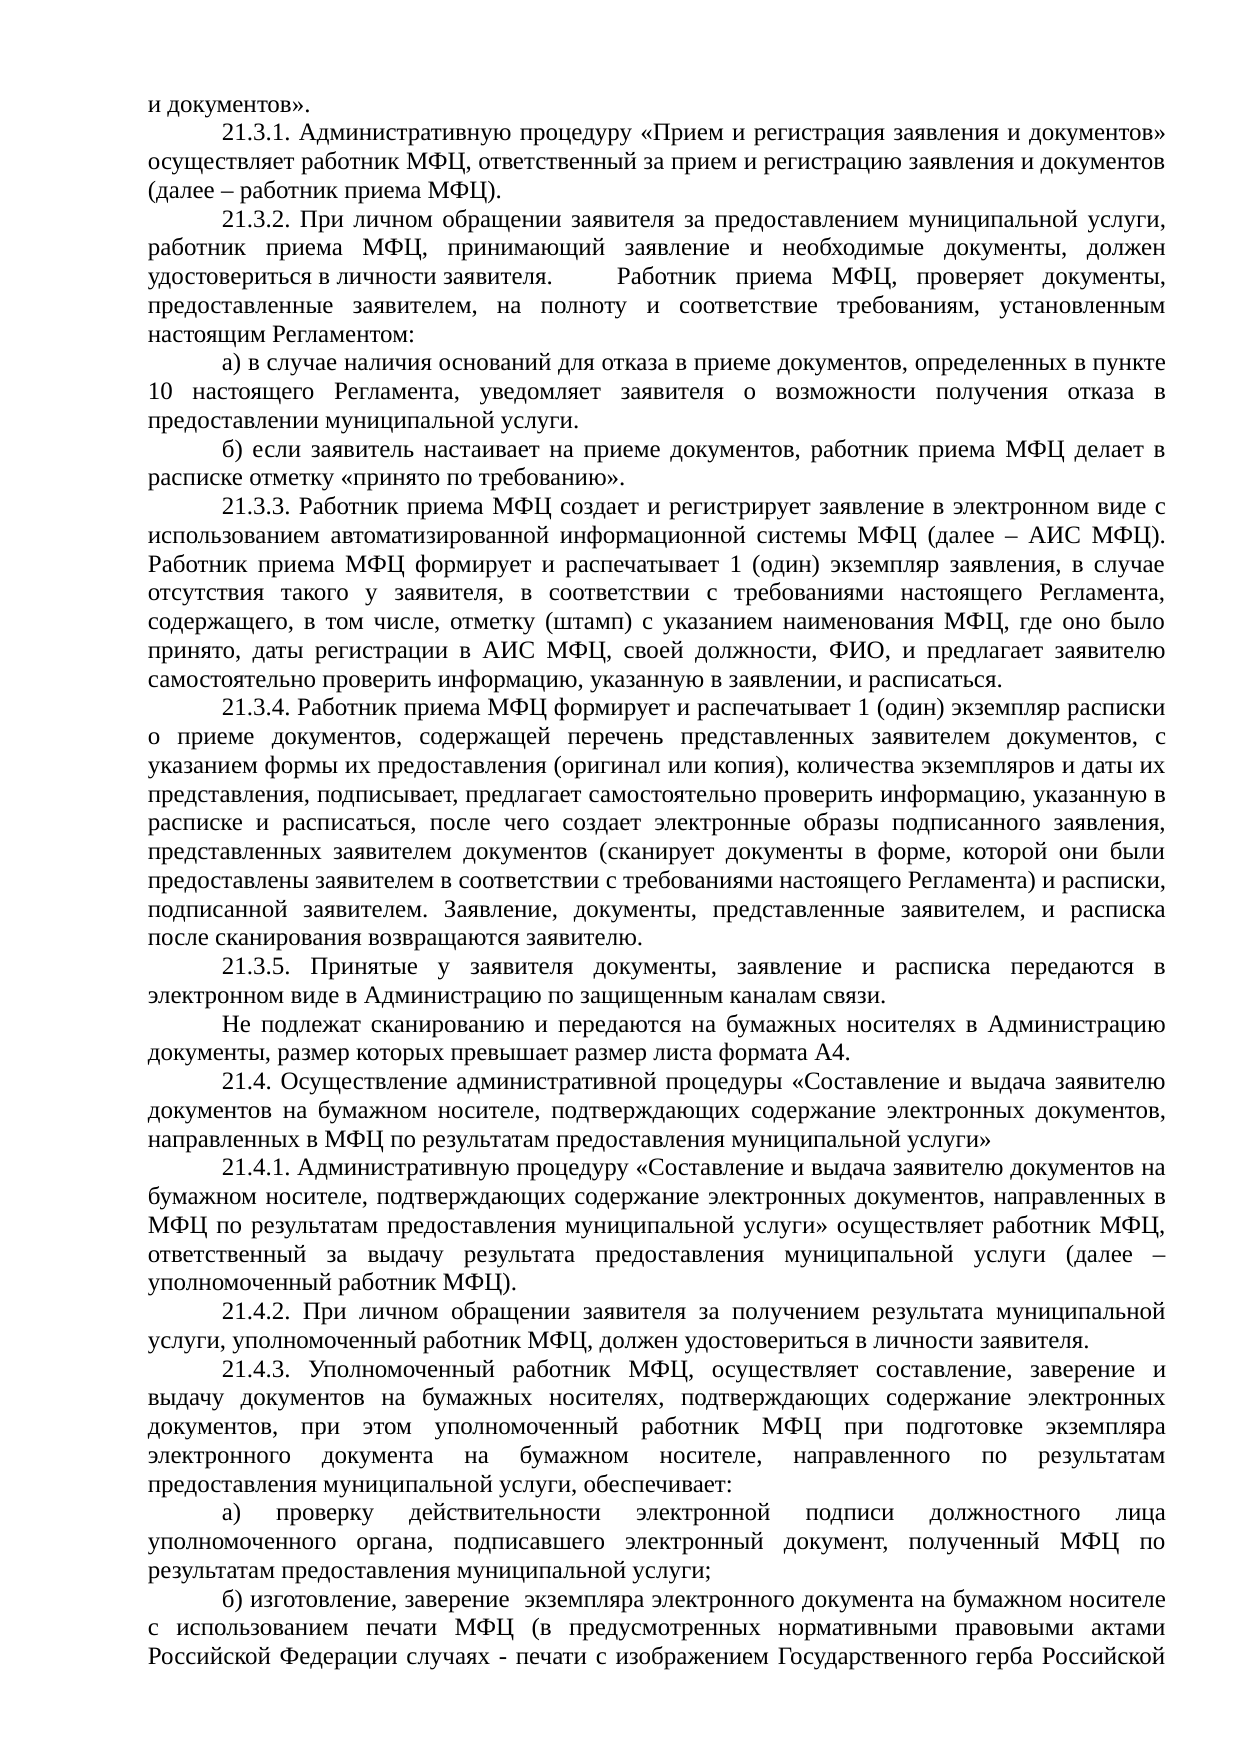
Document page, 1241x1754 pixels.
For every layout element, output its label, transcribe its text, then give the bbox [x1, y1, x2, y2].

text а) проверку действительности электронной подписи должностного лица уполномоченного органа, подписавшего электронный документ, полученный МФЦ по результатам предоставления муниципальной услуги; [148, 1497, 1167, 1584]
text 21.3.4. Работник приема МФЦ формирует и распечатывает 1 (один) экземпляр расписки о приеме документов, содержащей перечень представленных заявителем документов, с указанием формы их предоставления (оригинал или копия), количества экземпляров и даты их представления, подписывает, предлагает самостоятельно проверить информацию, указанную в расписке и расписаться, после чего создает электронные образы подписанного заявления, представленных заявителем документов (сканирует документы в форме, которой они были предоставлены заявителем в соответствии с требованиями настоящего Регламента) и расписки, подписанной заявителем. Заявление, документы, представленные заявителем, и расписка после сканирования возвращаются заявителю. [148, 692, 1167, 951]
text 21.4.1. Административную процедуру «Составление и выдача заявителю документов на бумажном носителе, подтверждающих содержание электронных документов, направленных в МФЦ по результатам предоставления муниципальной услуги» осуществляет работник МФЦ, ответственный за выдачу результата предоставления муниципальной услуги (далее – уполномоченный работник МФЦ). [148, 1152, 1167, 1296]
text 21.3.5. Принятые у заявителя документы, заявление и расписка передаются в электронном виде в Администрацию по защищенным каналам связи. [148, 951, 1167, 1009]
text Не подлежат сканированию и передаются на бумажных носителях в Администрацию документы, размер которых превышает размер листа формата A4. [148, 1009, 1167, 1066]
text а) в случае наличия оснований для отказа в приеме документов, определенных в пункте 10 настоящего Регламента, уведомляет заявителя о возможности получения отказа в предоставлении муниципальной услуги. [148, 347, 1167, 434]
text 21.3.1. Административную процедуру «Прием и регистрация заявления и документов» осуществляет работник МФЦ, ответственный за прием и регистрацию заявления и документов (далее – работник приема МФЦ). [148, 117, 1167, 204]
text 21.4.3. Уполномоченный работник МФЦ, осуществляет составление, заверение и выдачу документов на бумажных носителях, подтверждающих содержание электронных документов, при этом уполномоченный работник МФЦ при подготовке экземпляра электронного документа на бумажном носителе, направленного по результатам предоставления муниципальной услуги, обеспечивает: [148, 1354, 1167, 1497]
text 21.4. Осуществление административной процедуры «Составление и выдача заявителю документов на бумажном носителе, подтверждающих содержание электронных документов, направленных в МФЦ по результатам предоставления муниципальной услуги» [148, 1066, 1167, 1152]
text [148, 1584, 1167, 1670]
text 21.4.2. При личном обращении заявителя за получением результата муниципальной услуги, уполномоченный работник МФЦ, должен удостовериться в личности заявителя. [148, 1296, 1167, 1354]
text 21.3.3. Работник приема МФЦ создает и регистрирует заявление в электронном виде с использованием автоматизированной информационной системы МФЦ (далее – АИС МФЦ). Работник приема МФЦ формирует и распечатывает 1 (один) экземпляр заявления, в случае отсутствия такого у заявителя, в соответствии с требованиями настоящего Регламента, содержащего, в том числе, отметку (штамп) с указанием наименования МФЦ, где оно было принято, даты регистрации в АИС МФЦ, своей должности, ФИО, и предлагает заявителю самостоятельно проверить информацию, указанную в заявлении, и расписаться. [148, 491, 1167, 692]
text б) если заявитель настаивает на приеме документов, работник приема МФЦ делает в расписке отметку «принято по требованию». [148, 434, 1167, 491]
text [148, 89, 1167, 117]
text 21.3.2. При личном обращении заявителя за предоставлением муниципальной услуги, работник приема МФЦ, принимающий заявление и необходимые документы, должен удостовериться в личности заявителя. Работник приема МФЦ, проверяет документы, предоставленные заявителем, на полноту и соответствие требованиям, установленным настоящим Регламентом: [148, 204, 1167, 347]
